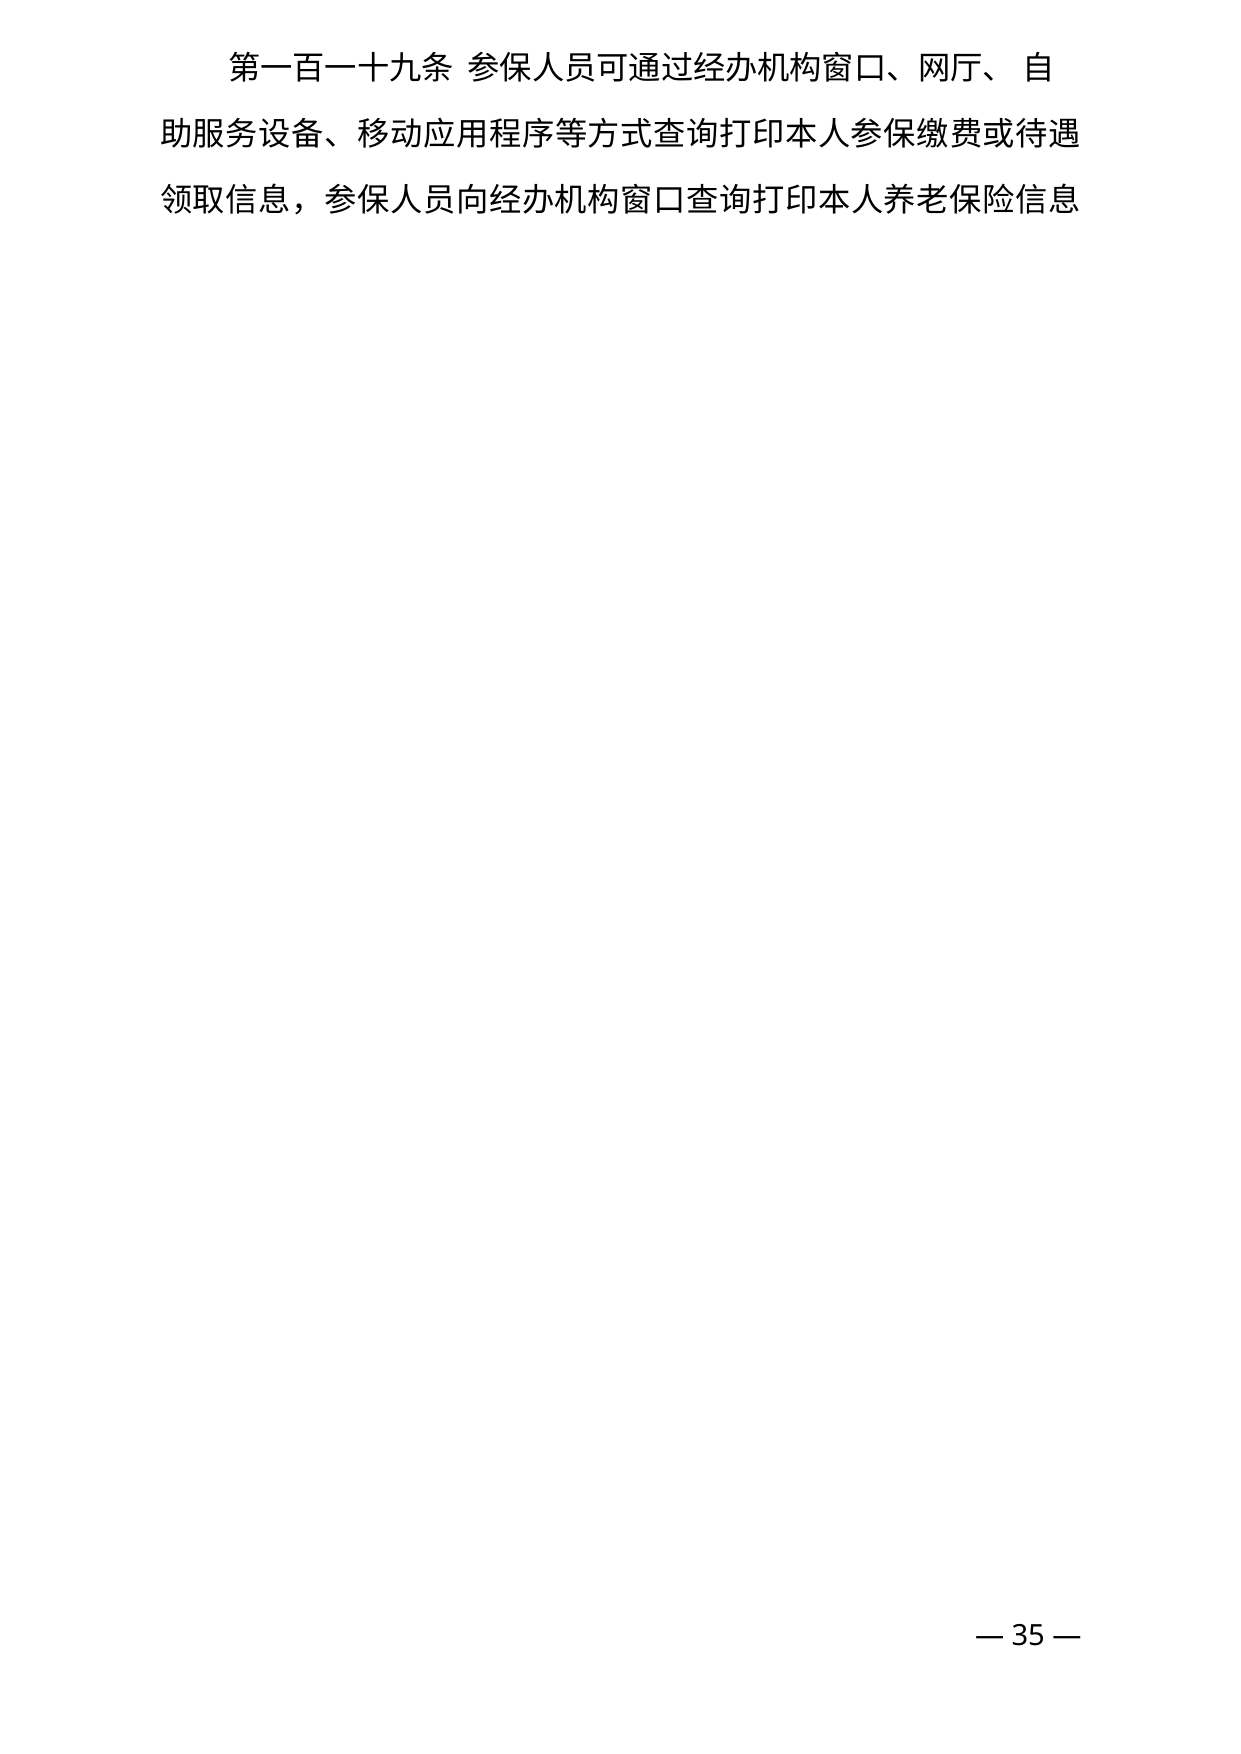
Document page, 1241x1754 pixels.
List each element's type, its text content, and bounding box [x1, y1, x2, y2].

text 第一百一十九条 参保人员可通过经办机构窗口、网厅、 自 助服务设备、移动应用程序等方式查询打印本人参保缴费或待遇 领取信息，参保人员向经办机构窗口查询打印本人养老保险信息 [160, 42, 1081, 220]
